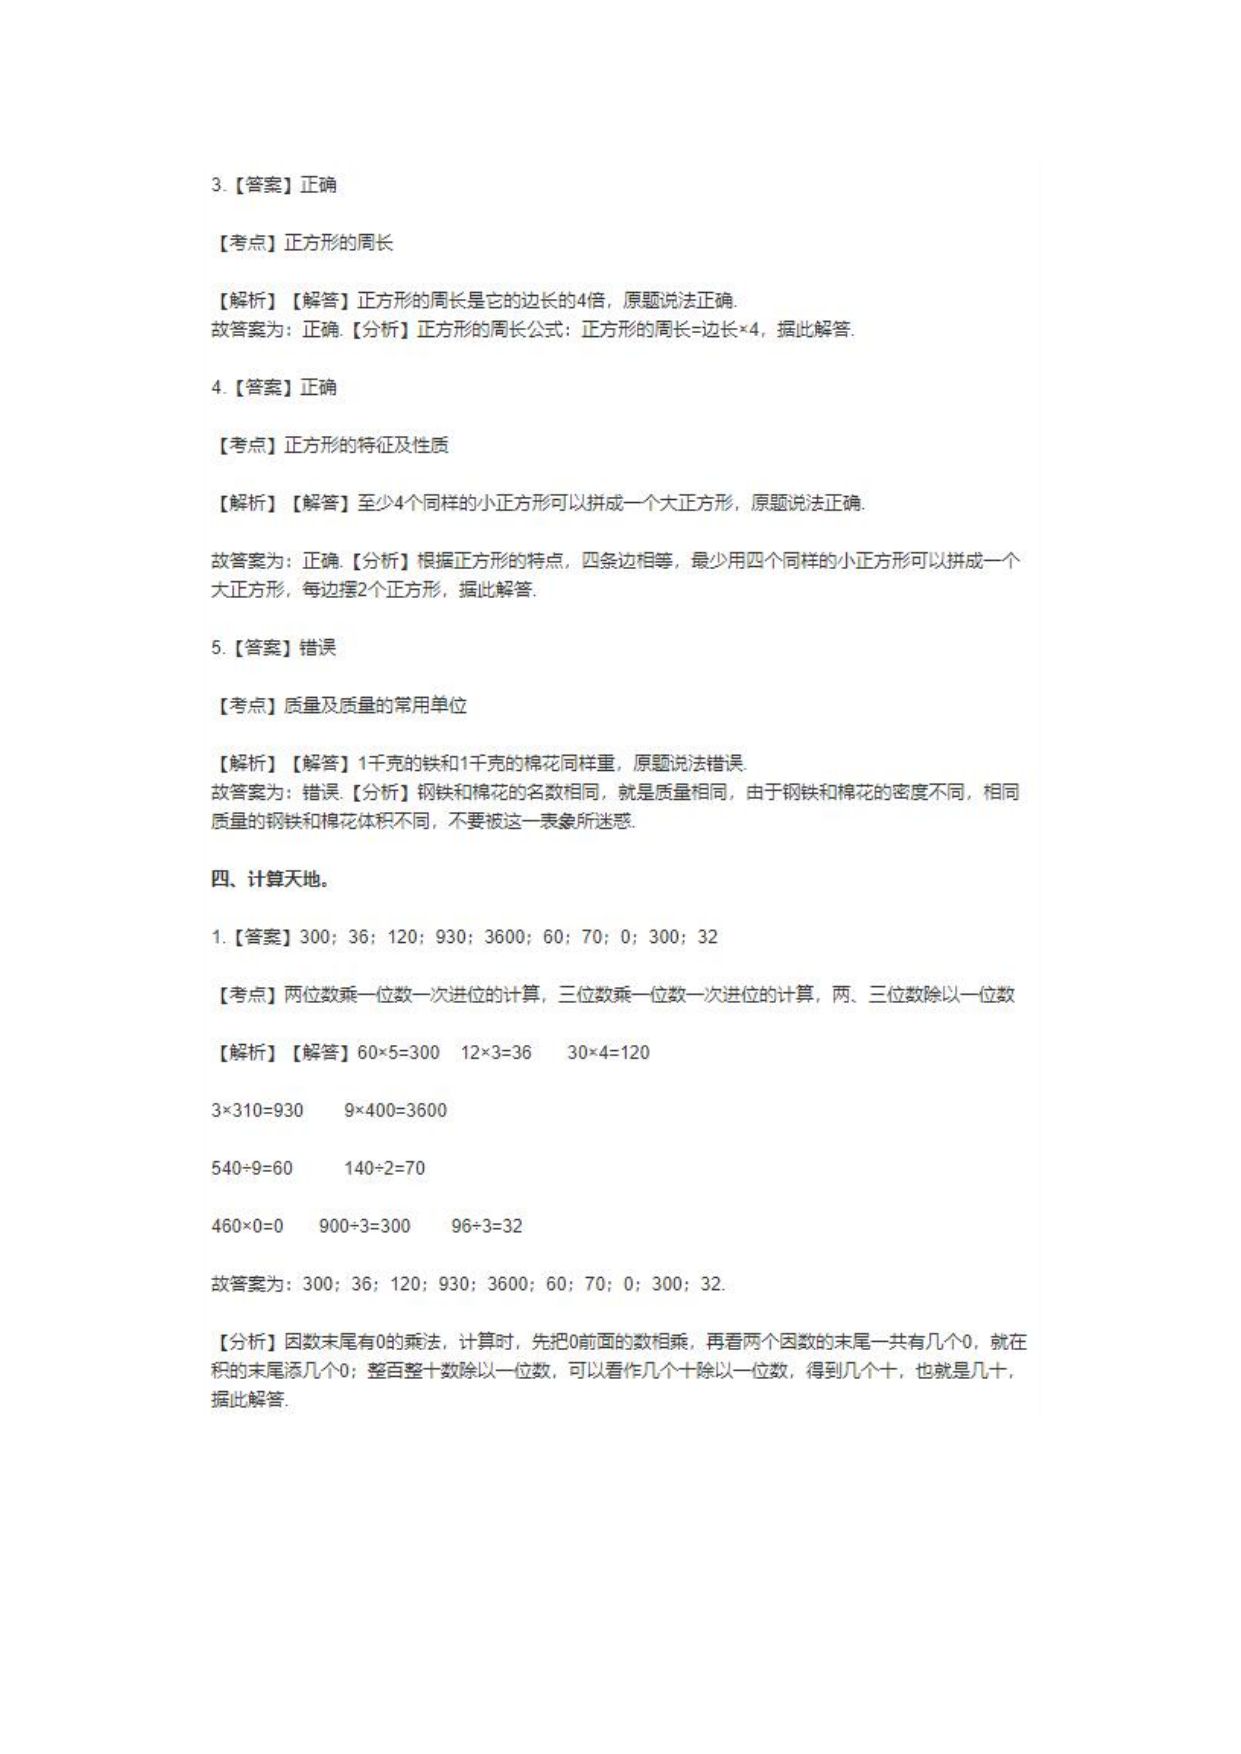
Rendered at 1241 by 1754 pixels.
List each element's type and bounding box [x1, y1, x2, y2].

picture [187, 162, 1053, 1417]
